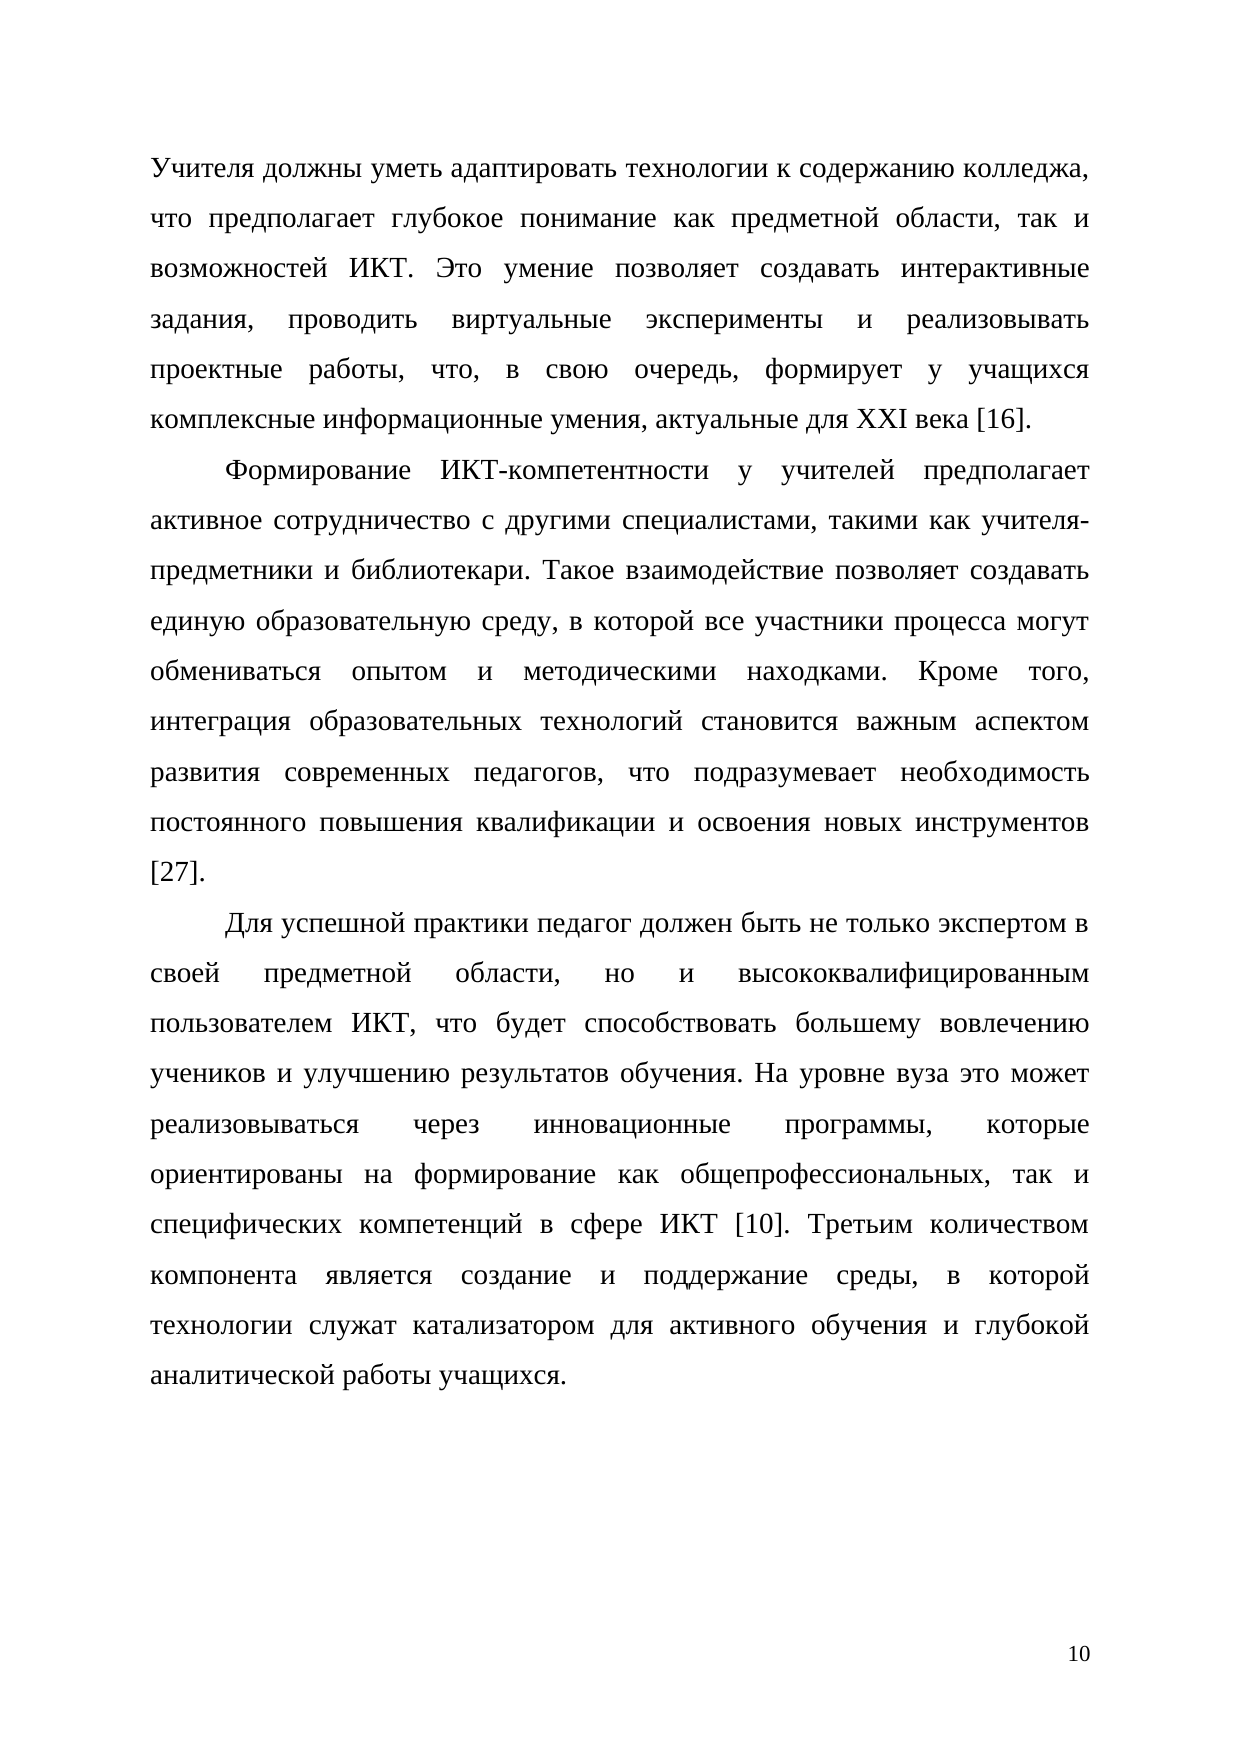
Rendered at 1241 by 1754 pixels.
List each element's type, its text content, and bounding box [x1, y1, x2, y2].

text Формирование ИКТ-компетентности у учителей предполагает активное сотрудничество с другими специалистами, такими как учителя-предметники и библиотекари. Такое взаимодействие позволяет создавать единую образовательную среду, в которой все участники процесса могут обмениваться опытом и методическими находками. Кроме того, интеграция образовательных технологий становится важным аспектом развития современных педагогов, что подразумевает необходимость постоянного повышения квалификации и освоения новых инструментов [27]. [150, 452, 1090, 888]
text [150, 150, 1090, 435]
text Для успешной практики педагог должен быть не только экспертом в своей предметной области, но и высококвалифицированным пользователем ИКТ, что будет способствовать большему вовлечению учеников и улучшению результатов обучения. На уровне вуза это может реализовываться через инновационные программы, которые ориентированы на формирование как общепрофессиональных, так и специфических компетенций в сфере ИКТ [10]. Третьим количеством компонента является создание и поддержание среды, в которой технологии служат катализатором для активного обучения и глубокой аналитической работы учащихся. [150, 905, 1090, 1391]
